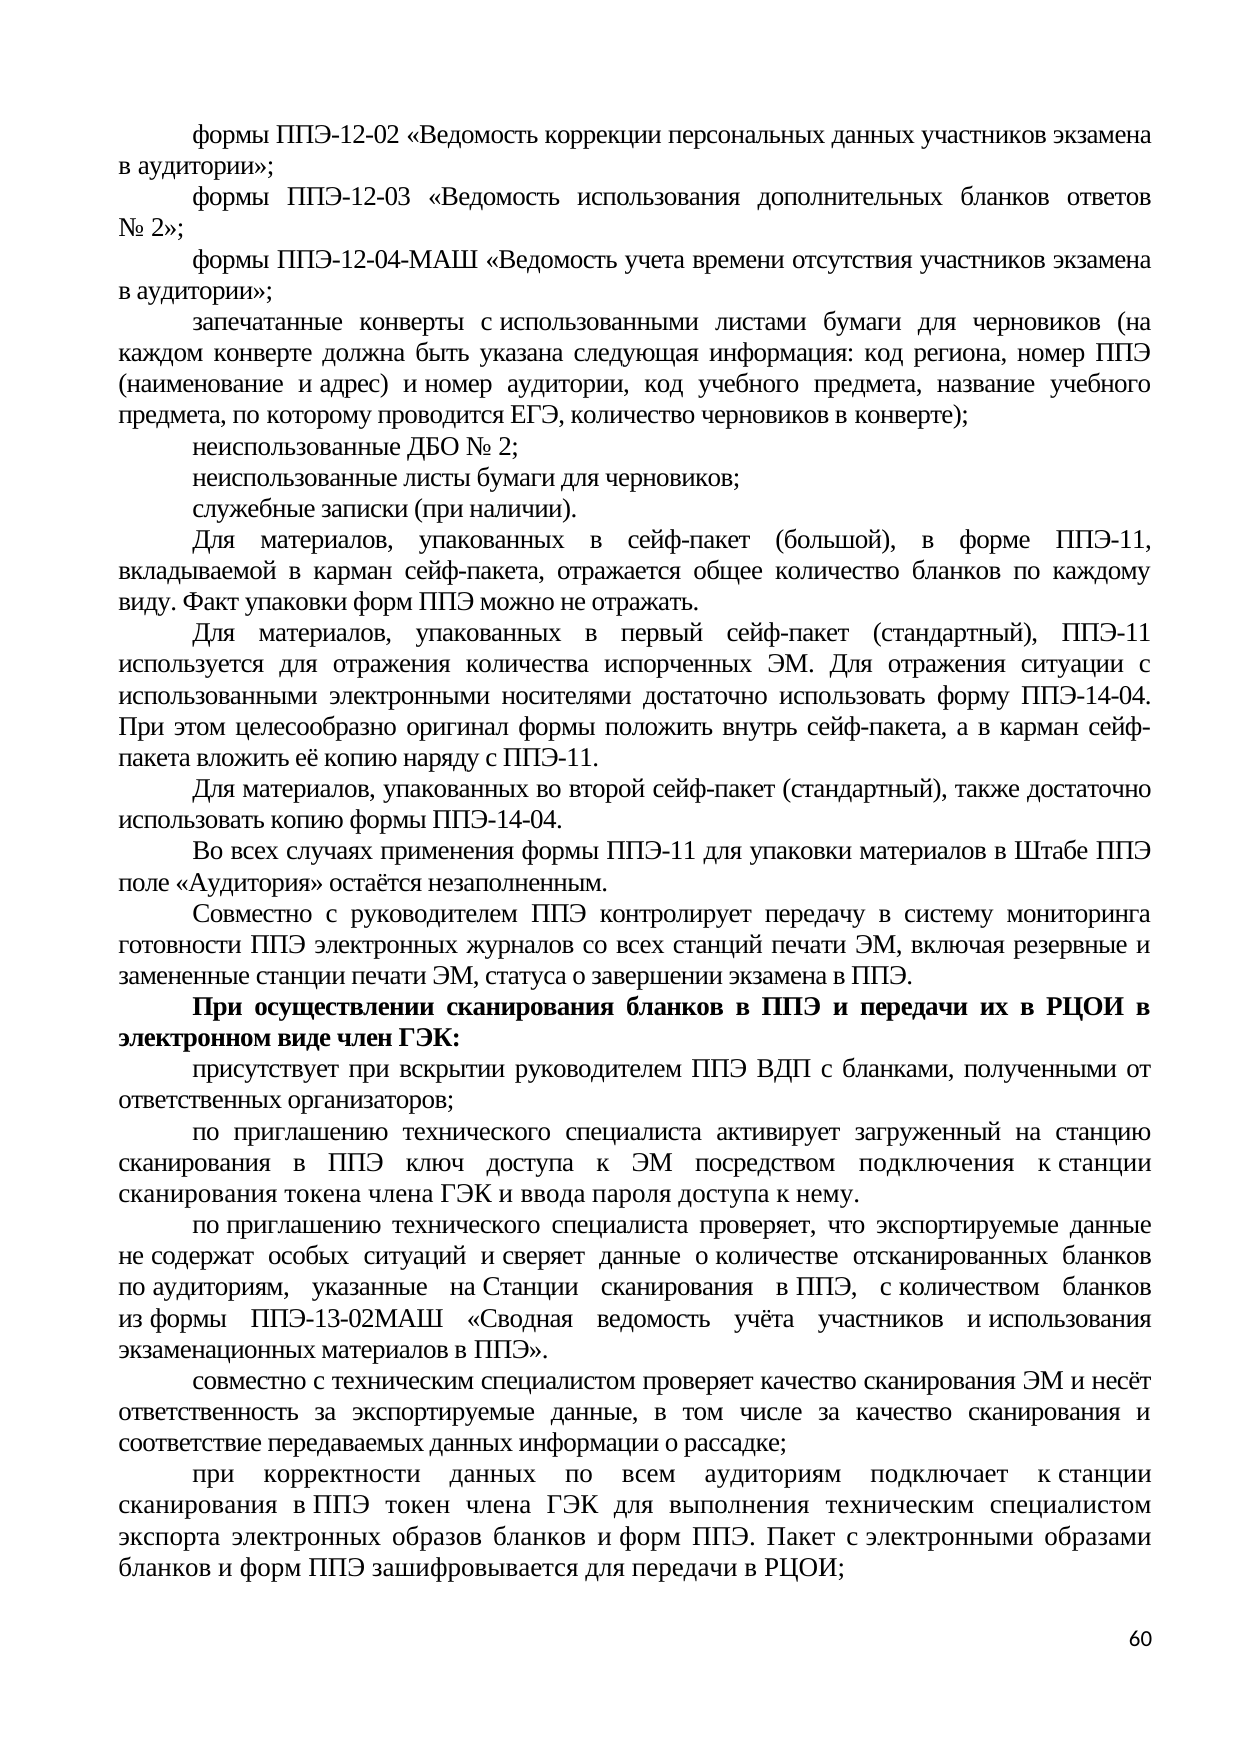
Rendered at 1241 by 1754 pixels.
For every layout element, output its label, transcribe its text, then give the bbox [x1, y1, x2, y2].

text присутствует при вскрытии руководителем ППЭ ВДП с бланками, полученными от ответственных организаторов; [118, 1052, 1152, 1115]
text Для материалов, упакованных в сейф-пакет (большой), в форме ППЭ-11, вкладываемой в карман сейф-пакета, отражается общее количество бланков по каждому виду. Факт упаковки форм ППЭ можно не отражать. [118, 523, 1152, 616]
text по приглашению технического специалиста проверяет, что экспортируемые данные не содержат особых ситуаций и сверяет данные о количестве отсканированных бланков по аудиториям, указанные на Станции сканирования в ППЭ, с количеством бланков из формы ППЭ-13-02МАШ «Сводная ведомость учёта участников и использования экзаменационных материалов в ППЭ». [118, 1208, 1152, 1364]
text Во всех случаях применения формы ППЭ-11 для упаковки материалов в Штабе ППЭ поле «Аудитория» остаётся незаполненным. [118, 834, 1152, 897]
text запечатанные конверты с использованными листами бумаги для черновиков (на каждом конверте должна быть указана следующая информация: код региона, номер ППЭ (наименование и адрес) и номер аудитории, код учебного предмета, название учебного предмета, по которому проводится ЕГЭ, количество черновиков в конверте); [118, 305, 1152, 429]
text Для материалов, упакованных в первый сейф-пакет (стандартный), ППЭ-11 используется для отражения количества испорченных ЭМ. Для отражения ситуации с использованными электронными носителями достаточно использовать форму ППЭ-14-04. При этом целесообразно оригинал формы положить внутрь сейф-пакета, а в карман сейф-пакета вложить её копию наряду с ППЭ-11. [118, 616, 1152, 772]
text неиспользованные листы бумаги для черновиков; [118, 461, 1152, 492]
text При осуществлении сканирования бланков в ППЭ и передачи их в РЦОИ в электронном виде член ГЭК: [118, 990, 1152, 1052]
text Совместно с руководителем ППЭ контролирует передачу в систему мониторинга готовности ППЭ электронных журналов со всех станций печати ЭМ, включая резервные и замененные станции печати ЭМ, статуса о завершении экзамена в ППЭ. [118, 897, 1152, 990]
text служебные записки (при наличии). [118, 492, 1152, 523]
text формы ППЭ-12-03 «Ведомость использования дополнительных бланков ответов № 2»; [118, 180, 1152, 243]
text совместно с техническим специалистом проверяет качество сканирования ЭМ и несёт ответственность за экспортируемые данные, в том числе за качество сканирования и соответствие передаваемых данных информации о рассадке; [118, 1364, 1152, 1457]
text при корректности данных по всем аудиториям подключает к станции сканирования в ППЭ токен члена ГЭК для выполнения техническим специалистом экспорта электронных образов бланков и форм ППЭ. Пакет с электронными образами бланков и форм ППЭ зашифровывается для передачи в РЦОИ; [118, 1457, 1152, 1582]
text формы ППЭ-12-02 «Ведомость коррекции персональных данных участников экзамена в аудитории»; [118, 118, 1152, 180]
text формы ППЭ-12-04-МАШ «Ведомость учета времени отсутствия участников экзамена в аудитории»; [118, 243, 1152, 305]
text по приглашению технического специалиста активирует загруженный на станцию сканирования в ППЭ ключ доступа к ЭМ посредством подключения к станции сканирования токена члена ГЭК и ввода пароля доступа к нему. [118, 1115, 1152, 1208]
text неиспользованные ДБО № 2; [118, 429, 1152, 461]
text Для материалов, упакованных во второй сейф-пакет (стандартный), также достаточно использовать копию формы ППЭ-14-04. [118, 772, 1152, 834]
